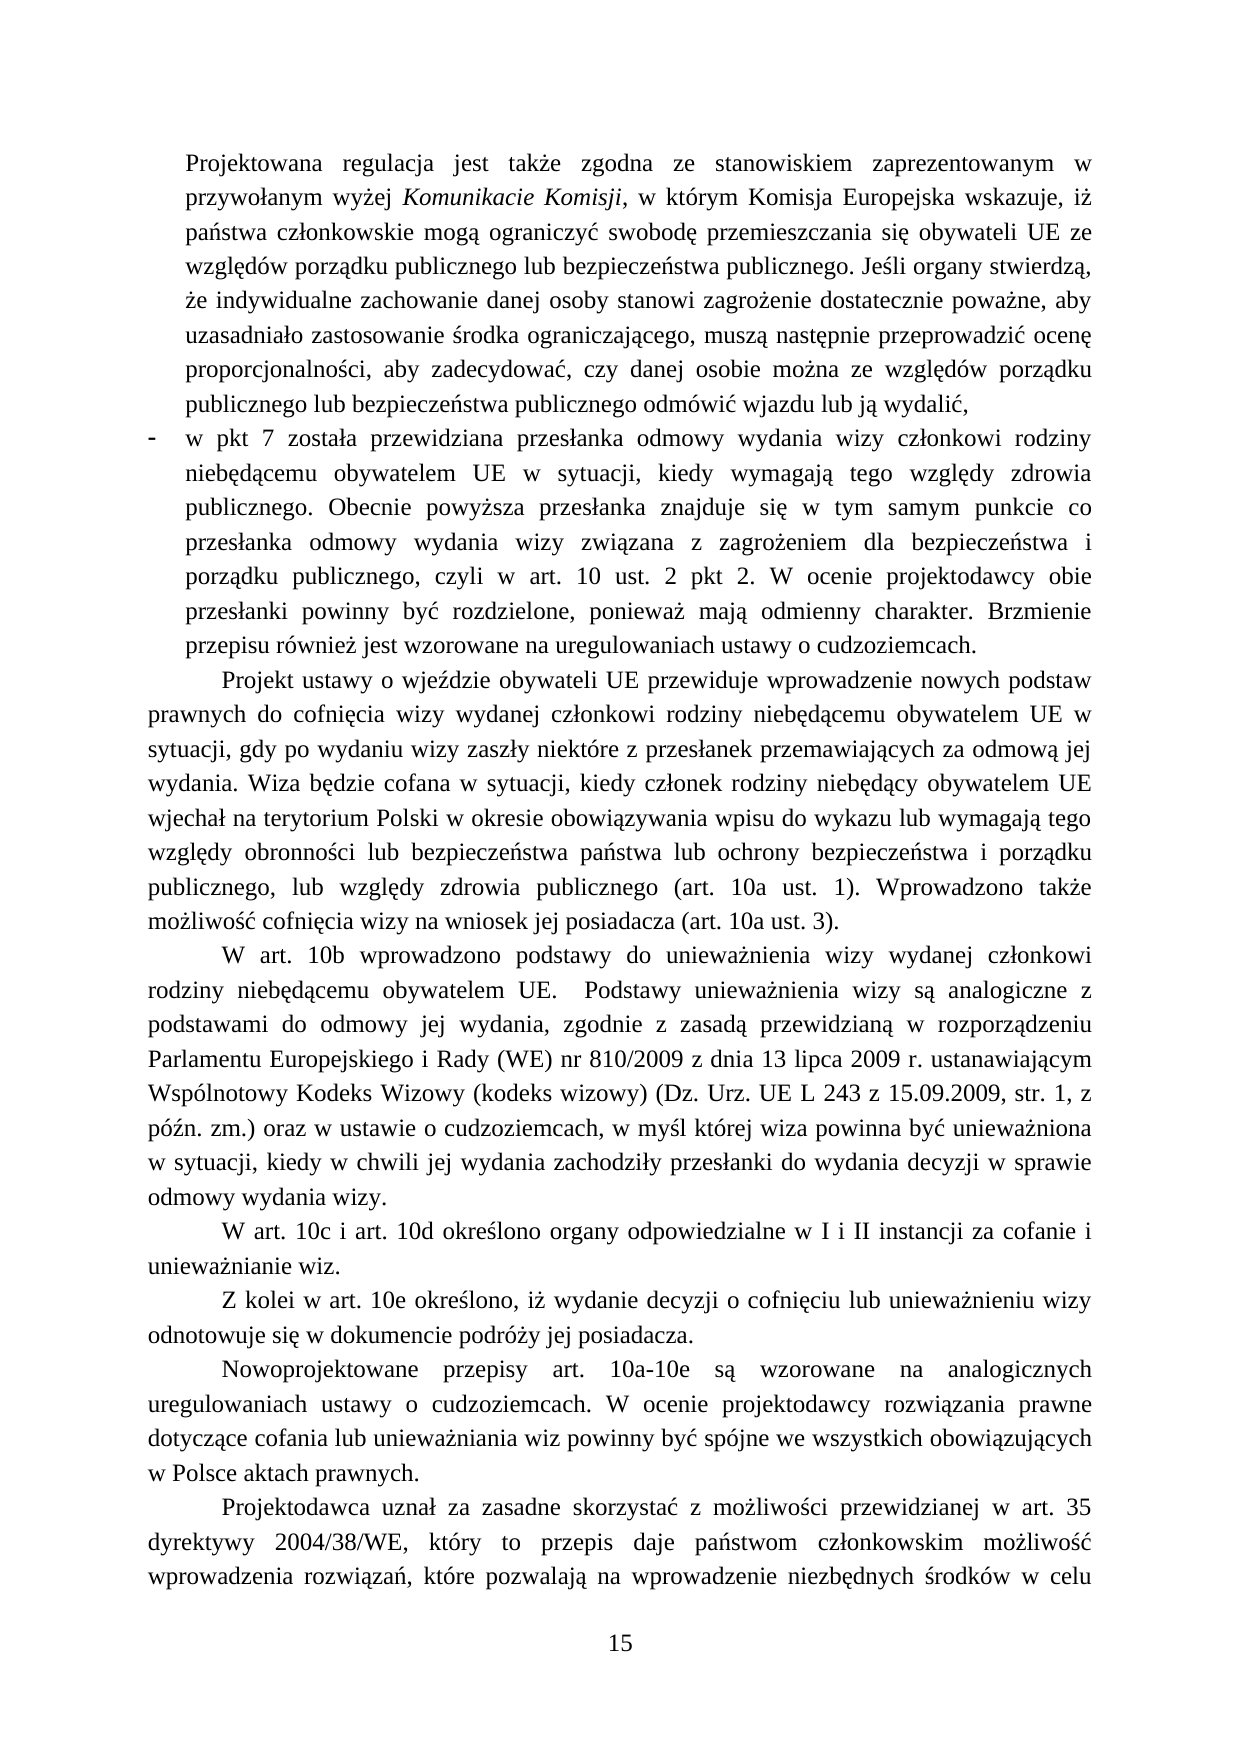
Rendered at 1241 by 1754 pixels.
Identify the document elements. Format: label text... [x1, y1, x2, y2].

text Projektowana regulacja jest także zgodna ze stanowiskiem zaprezentowanym w przywołanym wyżej Komunikacie Komisji, w którym Komisja Europejska wskazuje, iż państwa członkowskie mogą ograniczyć swobodę przemieszczania się obywateli UE ze względów porządku publicznego lub bezpieczeństwa publicznego. Jeśli organy stwierdzą, że indywidualne zachowanie danej osoby stanowi zagrożenie dostatecznie poważne, aby uzasadniało zastosowanie środka ograniczającego, muszą następnie przeprowadzić ocenę proporcjonalności, aby zadecydować, czy danej osobie można ze względów porządku publicznego lub bezpieczeństwa publicznego odmówić wjazdu lub ją wydalić, [185, 148, 1093, 418]
text W art. 10c i art. 10d określono organy odpowiedzialne w I i II instancji za cofanie i unieważnianie wiz. [148, 1216, 1093, 1280]
text W art. 10b wprowadzono podstawy do unieważnienia wizy wydanej członkowi rodziny niebędącemu obywatelem UE. Podstawy unieważnienia wizy są analogiczne z podstawami do odmowy jej wydania, zgodnie z zasadą przewidzianą w rozporządzeniu Parlamentu Europejskiego i Rady (WE) nr 810/2009 z dnia 13 lipca 2009 r. ustanawiającym Wspólnotowy Kodeks Wizowy (kodeks wizowy) (Dz. Urz. UE L 243 z 15.09.2009, str. 1, z późn. zm.) oraz w ustawie o cudzoziemcach, w myśl której wiza powinna być unieważniona w sytuacji, kiedy w chwili jej wydania zachodziły przesłanki do wydania decyzji w sprawie odmowy wydania wizy. [148, 941, 1093, 1211]
text Projekt ustawy o wjeździe obywateli UE przewiduje wprowadzenie nowych podstaw prawnych do cofnięcia wizy wydanej członkowi rodziny niebędącemu obywatelem UE w sytuacji, gdy po wydaniu wizy zaszły niektóre z przesłanek przemawiających za odmową jej wydania. Wiza będzie cofana w sytuacji, kiedy członek rodziny niebędący obywatelem UE wjechał na terytorium Polski w okresie obowiązywania wpisu do wykazu lub wymagają tego względy obronności lub bezpieczeństwa państwa lub ochrony bezpieczeństwa i porządku publicznego, lub względy zdrowia publicznego (art. 10a ust. 1). Wprowadzono także możliwość cofnięcia wizy na wniosek jej posiadacza (art. 10a ust. 3). [148, 665, 1093, 935]
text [148, 1492, 1093, 1590]
text Nowoprojektowane przepisy art. 10a-10e są wzorowane na analogicznych uregulowaniach ustawy o cudzoziemcach. W ocenie projektodawcy rozwiązania prawne dotyczące cofania lub unieważniania wiz powinny być spójne we wszystkich obowiązujących w Polsce aktach prawnych. [148, 1354, 1093, 1487]
list w pkt 7 została przewidziana przesłanka odmowy wydania wizy członkowi rodziny niebędącemu obywatelem UE w sytuacji, kiedy wymagają tego względy zdrowia publicznego. Obecnie powyższa przesłanka znajduje się w tym samym punkcie co przesłanka odmowy wydania wizy związana z zagrożeniem dla bezpieczeństwa i porządku publicznego, czyli w art. 10 ust. 2 pkt 2. W ocenie projektodawcy obie przesłanki powinny być rozdzielone, ponieważ mają odmienny charakter. Brzmienie przepisu również jest wzorowane na uregulowaniach ustawy o cudzoziemcach. [148, 423, 1093, 659]
text Z kolei w art. 10e określono, iż wydanie decyzji o cofnięciu lub unieważnieniu wizy odnotowuje się w dokumencie podróży jej posiadacza. [148, 1285, 1093, 1349]
